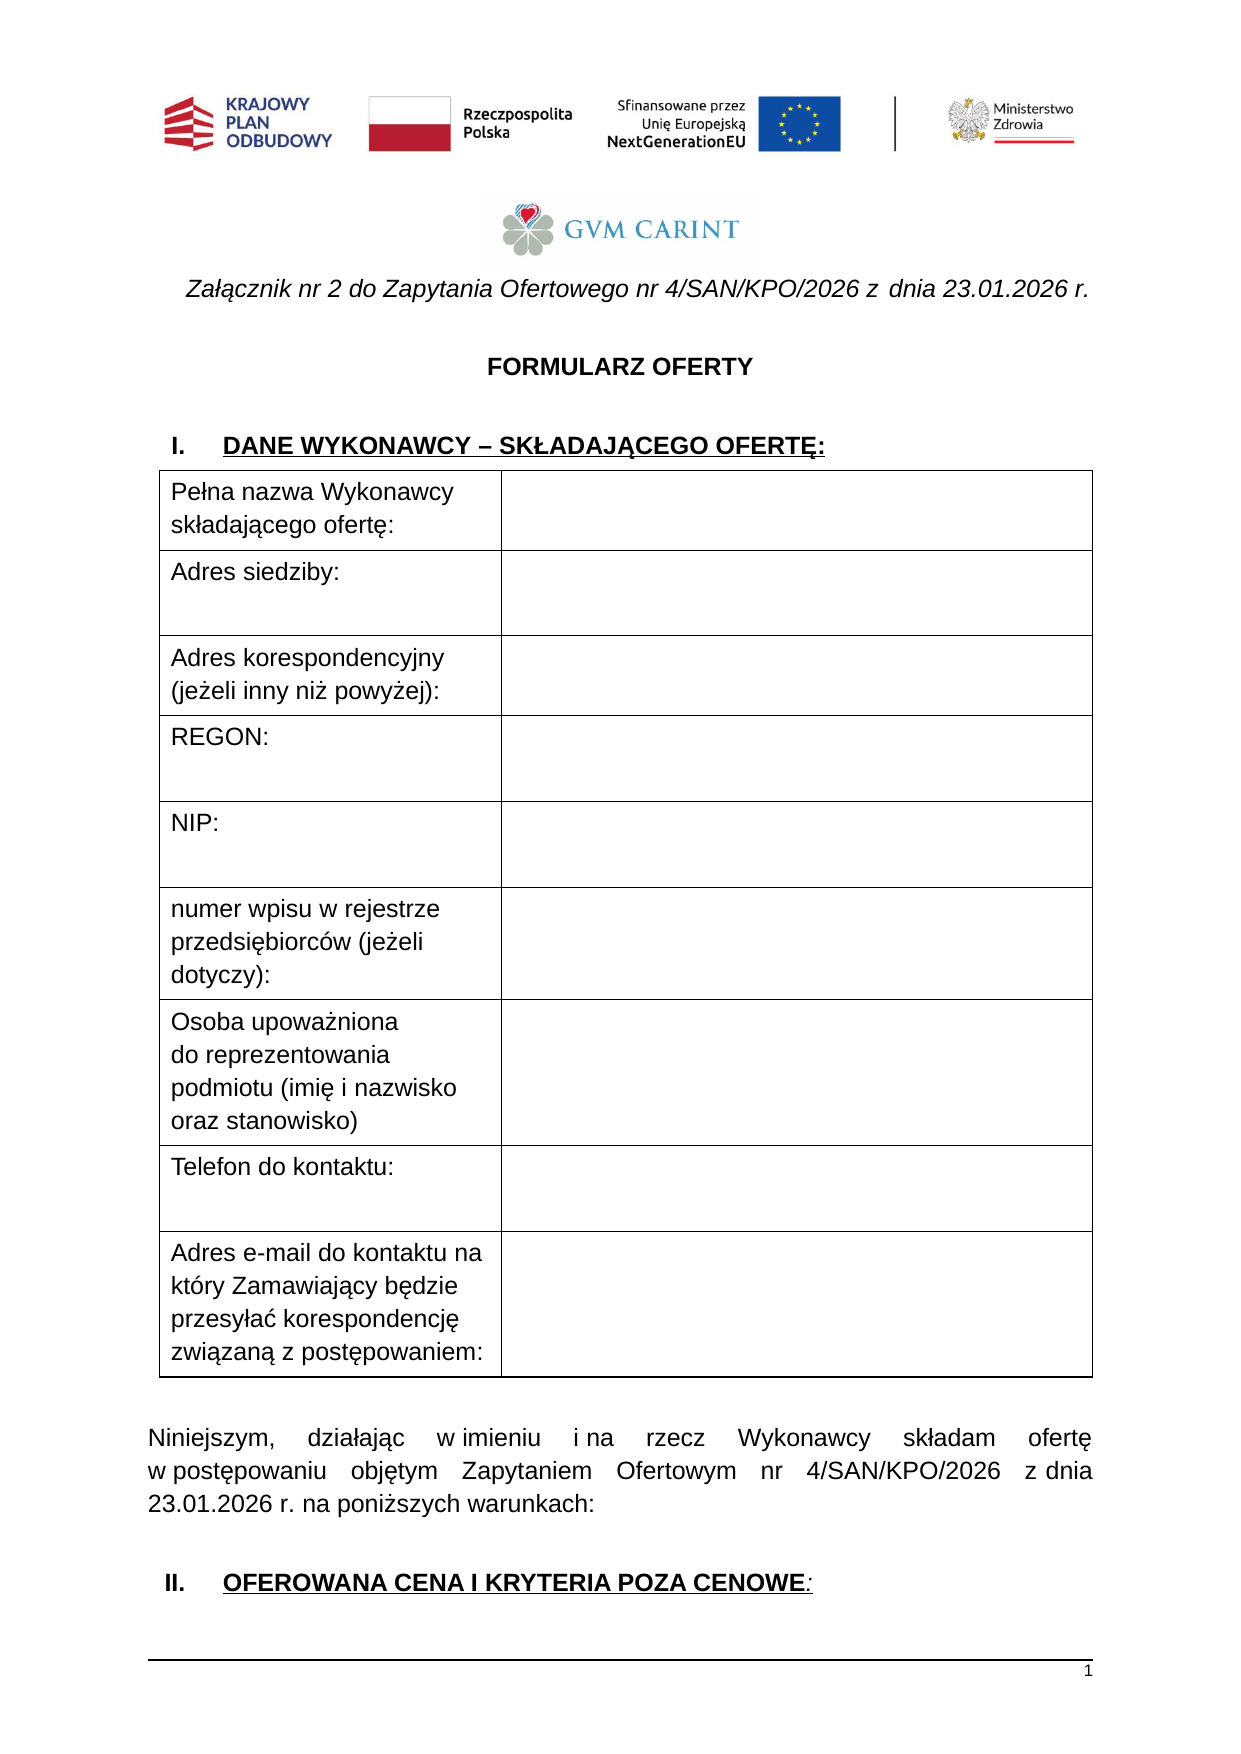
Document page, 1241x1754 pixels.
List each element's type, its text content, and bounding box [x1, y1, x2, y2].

table_cell NIP: [160, 802, 501, 887]
table_cell [502, 802, 1092, 887]
table_cell Telefon do kontaktu: [160, 1146, 501, 1231]
table_cell [502, 551, 1092, 635]
table_cell Adres e-mail do kontaktu na który Zamawiający będzie przesyłać korespondencję związaną z postępowaniem: [160, 1232, 501, 1376]
picture [482, 188, 759, 271]
table_cell [502, 716, 1092, 801]
table_cell numer wpisu w rejestrze przedsiębiorców (jeżeli dotyczy): [160, 888, 501, 999]
table_cell Osoba upoważniona do reprezentowania podmiotu (imię i nazwisko oraz stanowisko) [160, 1000, 501, 1145]
table_cell Adres korespondencyjny (jeżeli inny niż powyżej): [160, 636, 501, 715]
table_cell [502, 888, 1092, 999]
text Załącznik nr 2 do Zapytania Ofertowego nr 4/SAN/KPO/2026 z dnia 23.01.2026 r. [148, 274, 1093, 302]
text Niniejszym, działając w imieniu i na rzecz Wykonawcy składam ofertę w postępowaniu objętym Zapytaniem Ofertowym nr 4/SAN/KPO/2026 z dnia 23.01.2026 r. na poniższych warunkach: [148, 1423, 1093, 1518]
text FORMULARZ OFERTY [148, 352, 1093, 381]
picture [147, 73, 1093, 168]
table_cell Adres siedziby: [160, 551, 501, 635]
list OFEROWANA CENA I KRYTERIA POZA CENOWE: [185, 1567, 1093, 1596]
table_header [502, 471, 1092, 549]
table_cell [502, 1232, 1092, 1376]
list DANE WYKONAWCY – SKŁADAJĄCEGO OFERTĘ: [185, 431, 1093, 459]
table_cell REGON: [160, 716, 501, 801]
table_cell [502, 1000, 1092, 1145]
table_cell [502, 1146, 1092, 1231]
table_cell [502, 636, 1092, 715]
table_header Pełna nazwa Wykonawcy składającego ofertę: [160, 471, 501, 549]
